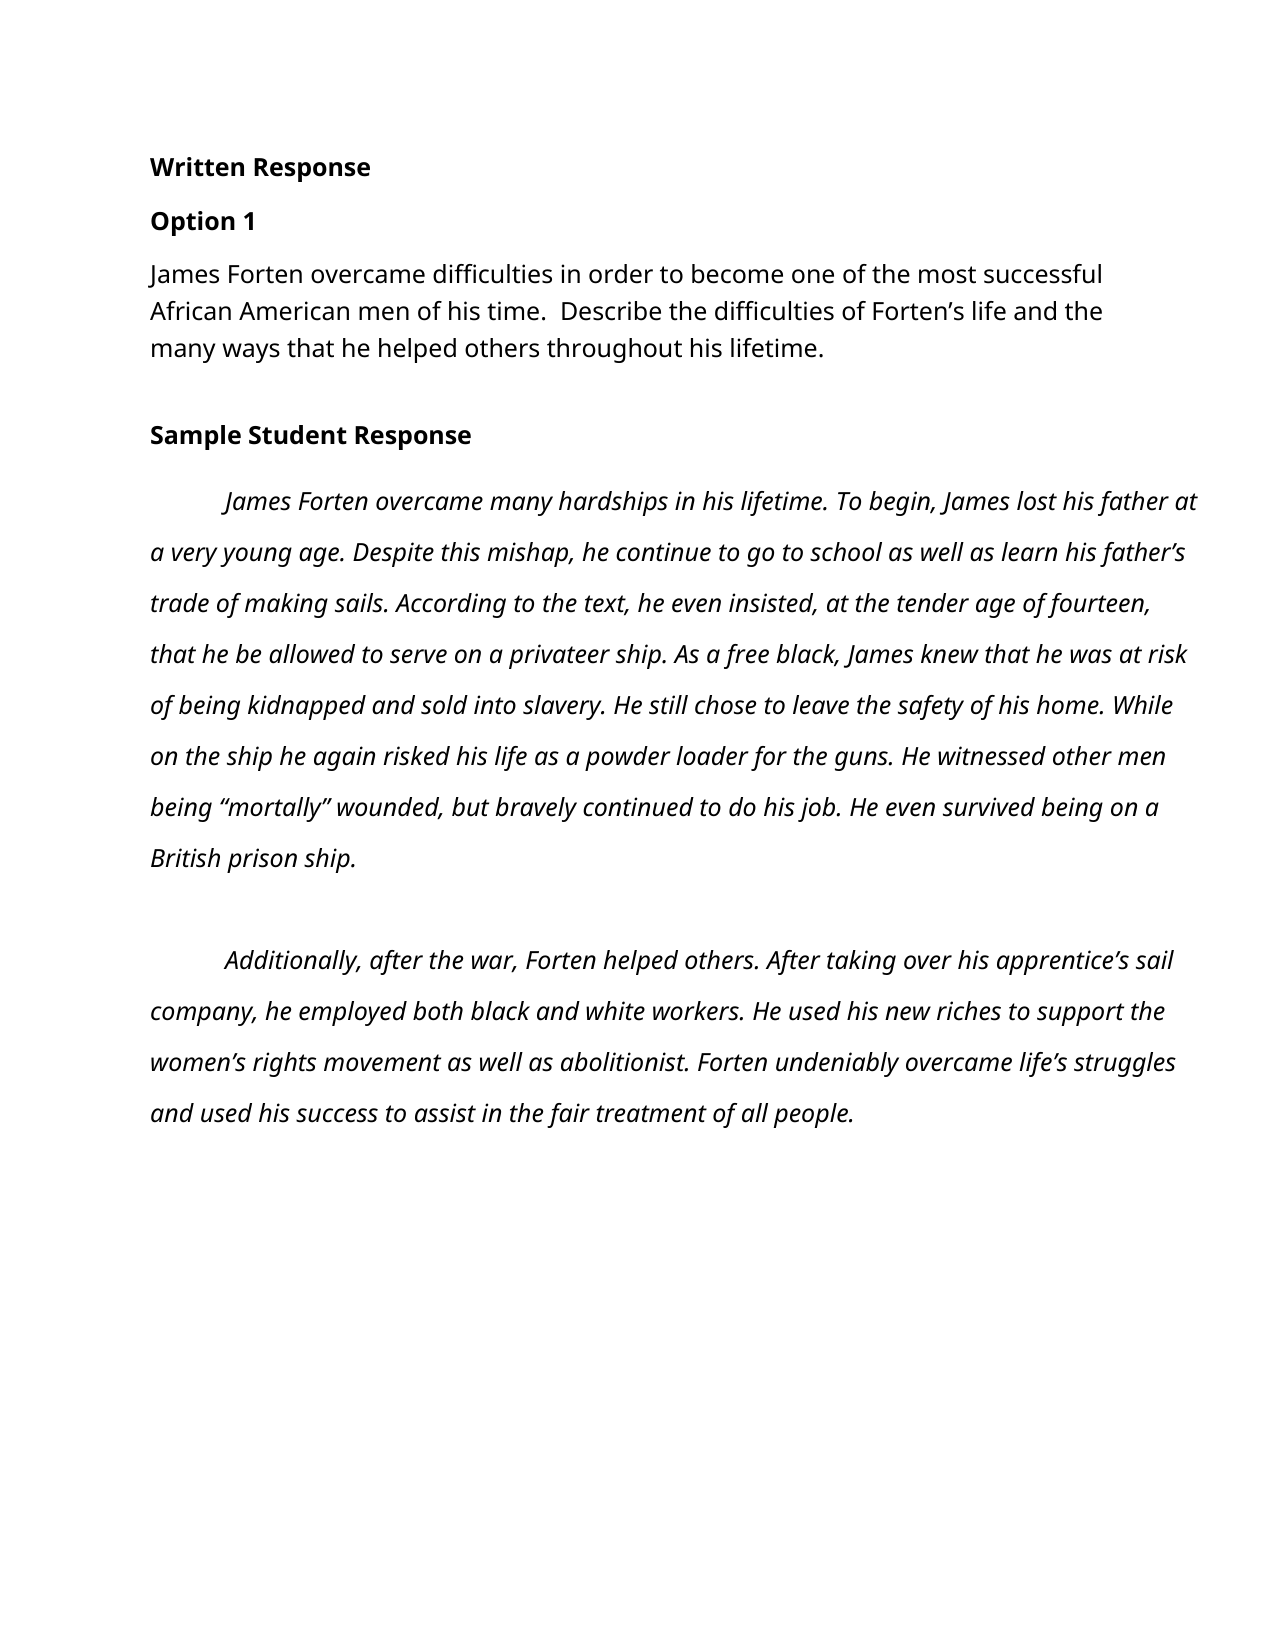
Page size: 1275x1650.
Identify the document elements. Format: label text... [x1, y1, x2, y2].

text Additionally, after the war, Forten helped others. After taking over his apprentice’s sail company, he employed both black and white workers. He used his new riches to support the women’s rights movement as well as abolitionist. Forten undeniably overcame life’s struggles and used his success to assist in the fair treatment of all people. [150, 943, 1200, 1130]
text Option 1 [150, 203, 1125, 237]
text Written Response [150, 150, 1125, 184]
text James Forten overcame difficulties in order to become one of the most successful African American men of his time. Describe the difficulties of Forten’s life and the many ways that he helped others throughout his lifetime. [150, 257, 1125, 364]
text Sample Student Response [150, 418, 1200, 452]
text James Forten overcame many hardships in his lifetime. To begin, James lost his father at a very young age. Despite this mishap, he continue to go to school as well as learn his father’s trade of making sails. According to the text, he even insisted, at the tender age of fourteen, that he be allowed to serve on a privateer ship. As a free black, James knew that he was at risk of being kidnapped and sold into slavery. He still chose to leave the safety of his home. While on the ship he again risked his life as a powder loader for the guns. He witnessed other men being “mortally” wounded, but bravely continued to do his job. He even survived being on a British prison ship. [150, 483, 1200, 874]
